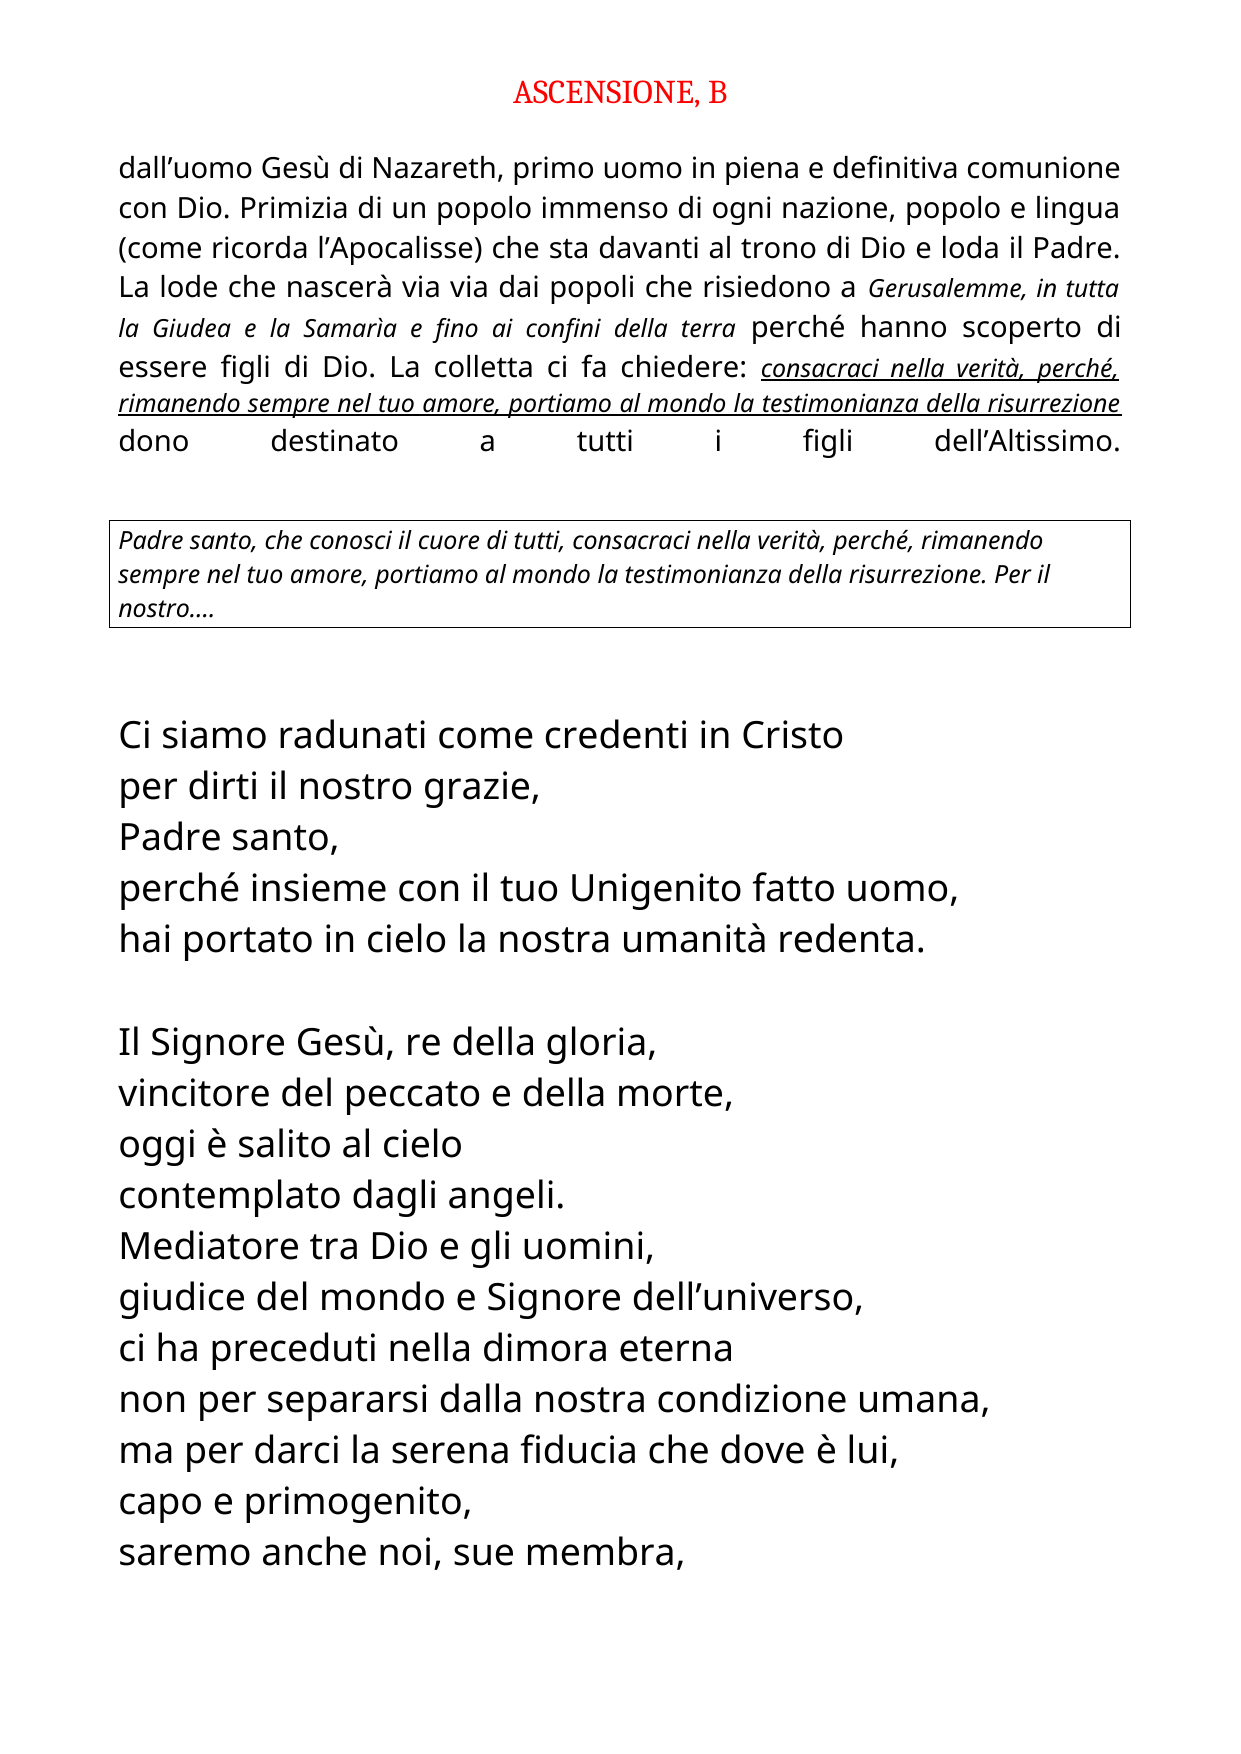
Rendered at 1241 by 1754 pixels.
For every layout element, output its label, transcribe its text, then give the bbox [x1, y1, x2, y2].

text per dirti il nostro grazie, [118, 759, 1122, 811]
text hai portato in cielo la nostra umanità redenta. [118, 913, 1122, 964]
text Ci siamo radunati come credenti in Cristo [118, 708, 1122, 759]
text Padre santo, [118, 811, 1122, 862]
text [118, 148, 1122, 414]
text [118, 1015, 1122, 1576]
text perché insieme con il tuo Unigenito fatto uomo, [118, 862, 1122, 913]
text Padre santo, che conosci il cuore di tutti, consacraci nella verità, perché, rimanendo sempre nel tuo amore, portiamo al mondo la testimonianza della risurrezione. Per il nostro…. [110, 521, 1130, 627]
